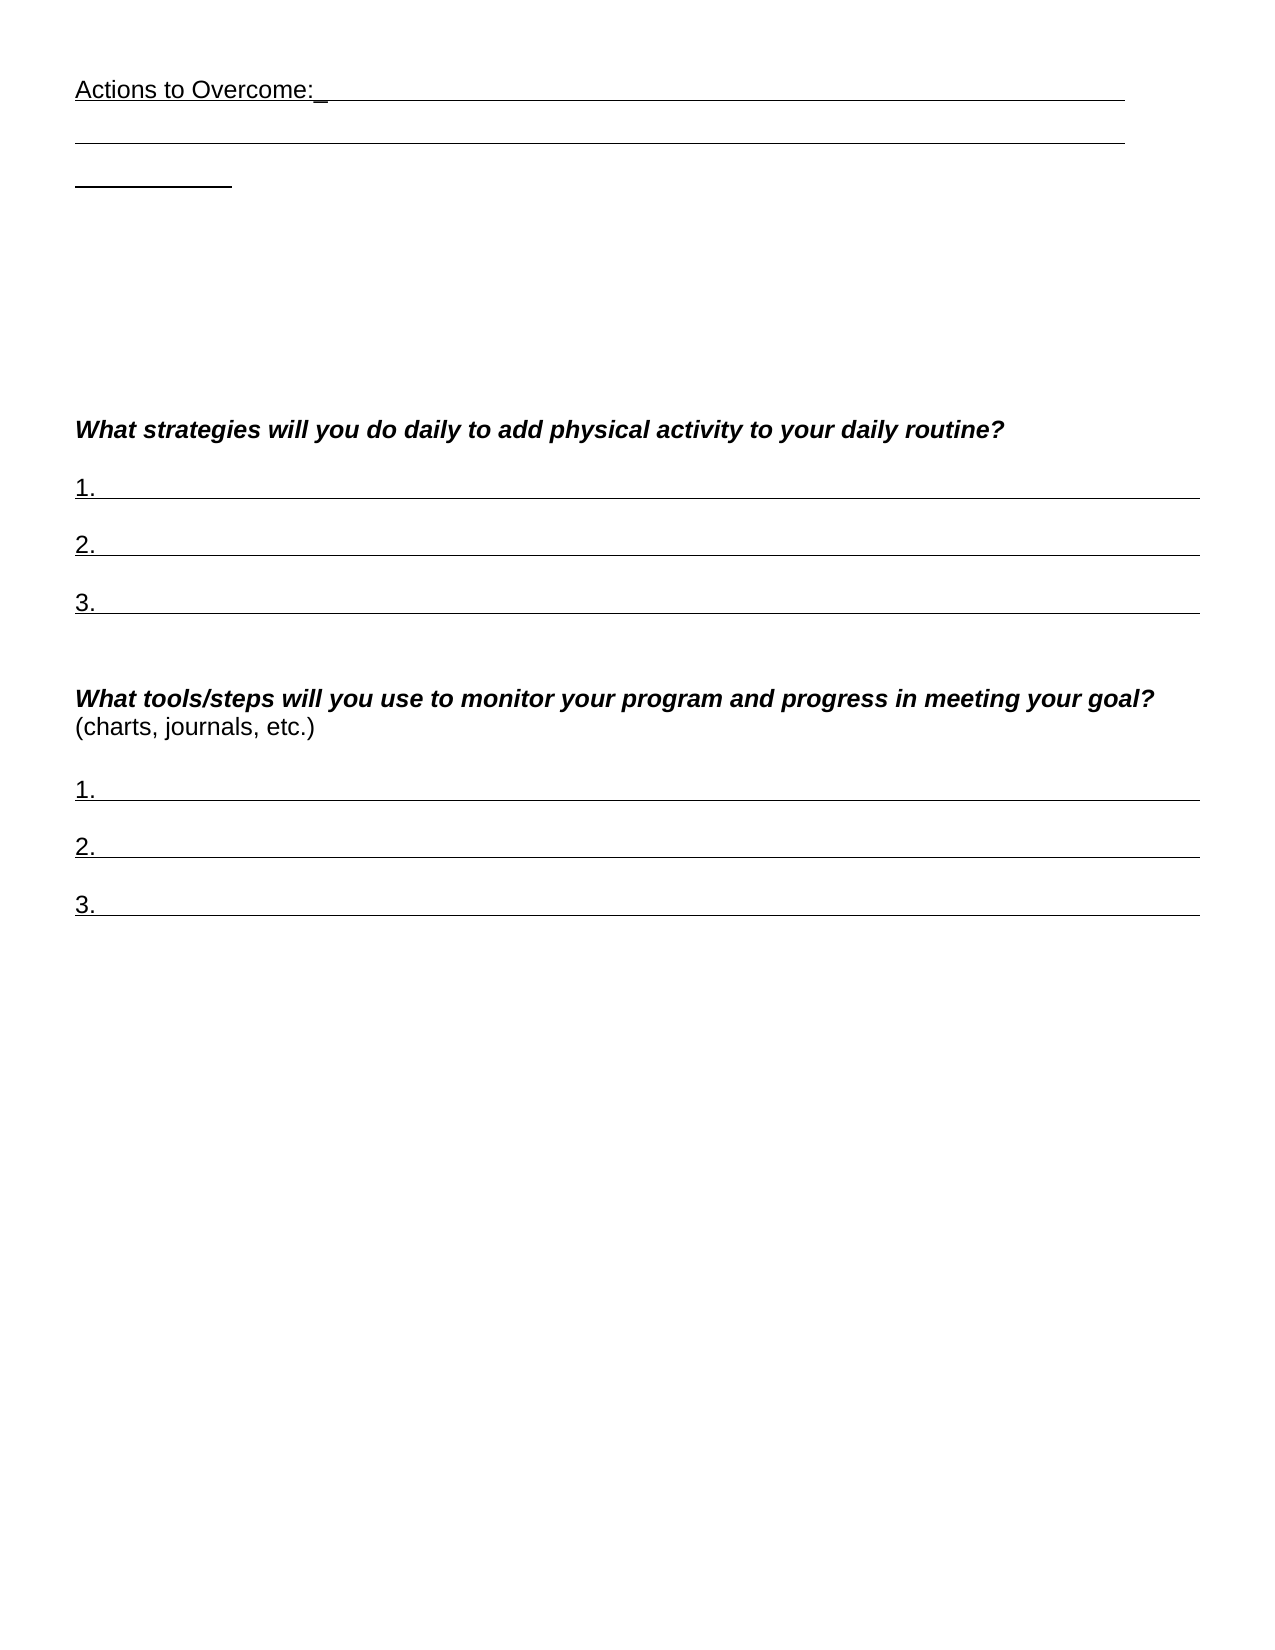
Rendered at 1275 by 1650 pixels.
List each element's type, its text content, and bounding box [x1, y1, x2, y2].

text 3. [75, 588, 1200, 613]
text 1. [75, 473, 1200, 498]
text What tools/steps will you use to monitor your program and progress in meeting your goal? (charts, journals, etc.) [75, 683, 1200, 741]
text 2. [75, 832, 1200, 857]
text 1. [75, 774, 1200, 800]
text 3. [75, 889, 1200, 915]
text 2. [75, 530, 1200, 555]
text What strategies will you do daily to add physical activity to your daily routine? [75, 415, 1200, 444]
text Actions to Overcome:_ [75, 75, 1200, 190]
